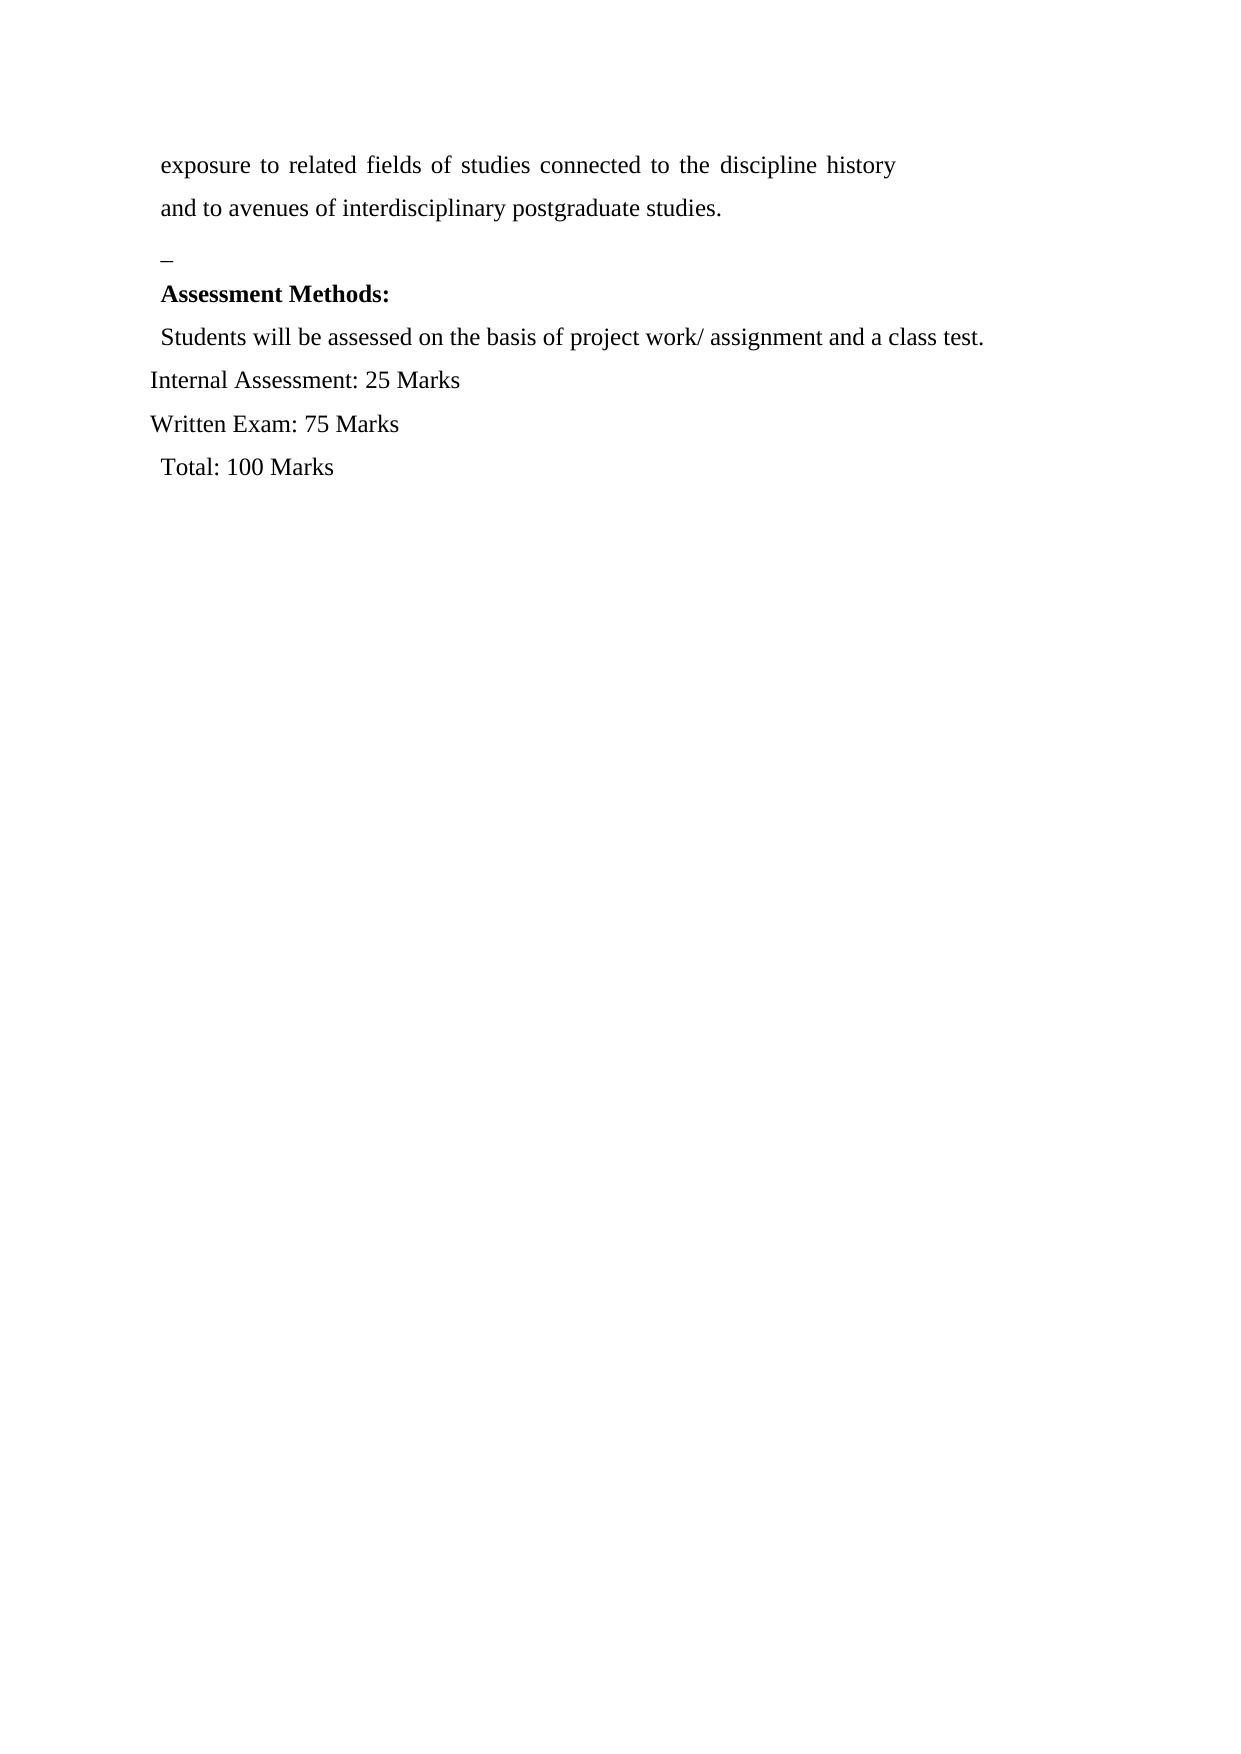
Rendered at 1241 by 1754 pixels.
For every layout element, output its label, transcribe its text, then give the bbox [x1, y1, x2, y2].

text _ [160, 236, 1090, 265]
text Students will be assessed on the basis of project work/ assignment and a class test. [160, 322, 1074, 351]
subtitle Assessment Methods: [160, 279, 1090, 308]
text Internal Assessment: 25 Marks [150, 366, 1090, 394]
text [160, 150, 896, 222]
text Written Exam: 75 Marks [150, 409, 1090, 437]
text Total: 100 Marks [160, 452, 1074, 481]
